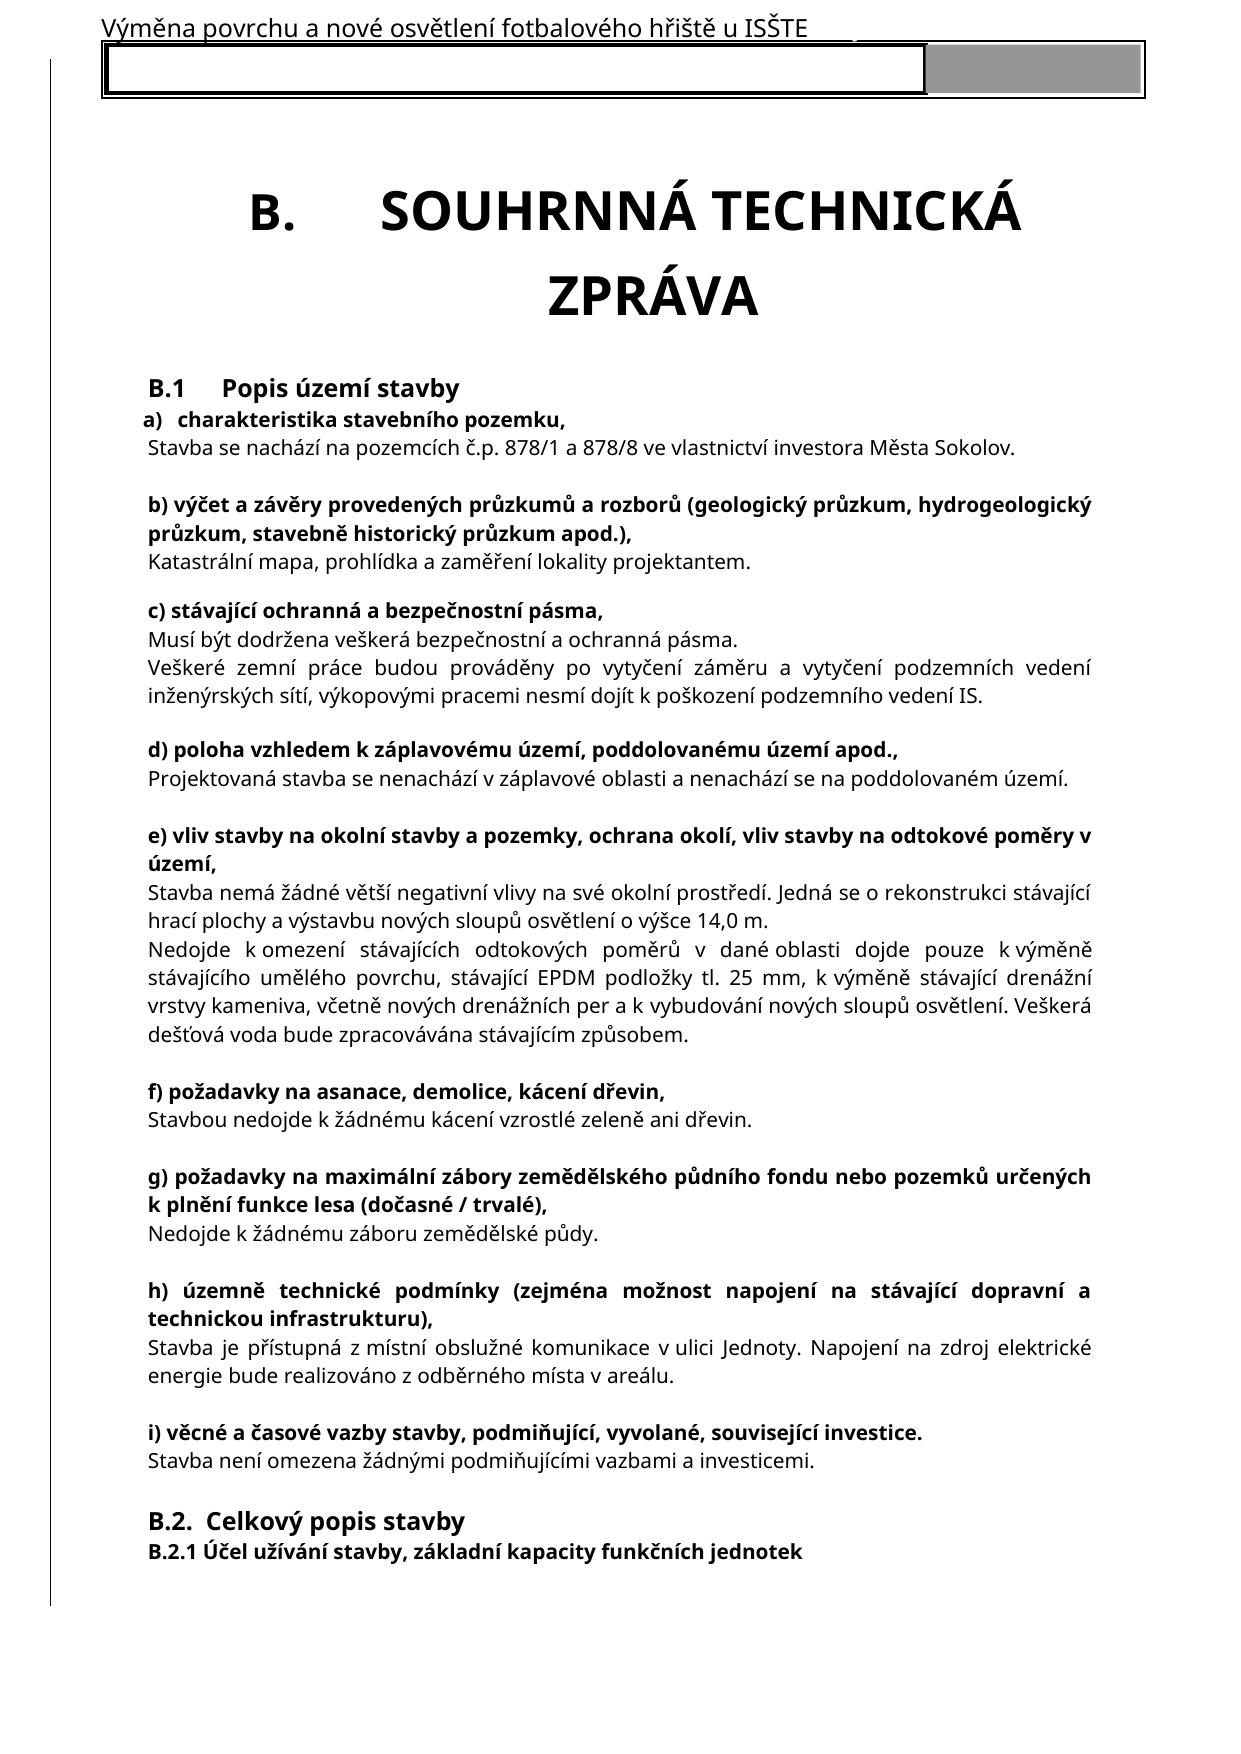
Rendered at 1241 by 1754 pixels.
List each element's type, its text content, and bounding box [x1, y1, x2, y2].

text Veškeré zemní práce budou prováděny po vytyčení záměru a vytyčení podzemních vedení inženýrských sítí, výkopovými pracemi nesmí dojít k poškození podzemního vedení IS. [148, 653, 1092, 710]
text h) územně technické podmínky (zejména možnost napojení na stávající dopravní a technickou infrastrukturu), [148, 1276, 1092, 1333]
text d) poloha vzhledem k záplavovému území, poddolovanému území apod., [148, 736, 1092, 764]
text Nedojde k omezení stávajících odtokových poměrů v dané oblasti dojde pouze k výměně stávajícího umělého povrchu, stávající EPDM podložky tl. 25 mm, k výměně stávající drenážní vrstvy kameniva, včetně nových drenážních per a k vybudování nových sloupů osvětlení. Veškerá dešťová voda bude zpracovávána stávajícím způsobem. [148, 935, 1092, 1048]
text B.2.1 Účel užívání stavby, základní kapacity funkčních jednotek [148, 1537, 1092, 1566]
text Musí být dodržena veškerá bezpečnostní a ochranná pásma. [148, 625, 1092, 653]
text Stavbou nedojde k žádnému kácení vzrostlé zeleně ani dřevin. [148, 1105, 1092, 1134]
text b) výčet a závěry provedených průzkumů a rozborů (geologický průzkum, hydrogeologický průzkum, stavebně historický průzkum apod.), [148, 490, 1092, 547]
text Stavba je přístupná z místní obslužné komunikace v ulici Jednoty. Napojení na zdroj elektrické energie bude realizováno z odběrného místa v areálu. [148, 1333, 1092, 1390]
list Popis území stavby [148, 371, 1092, 405]
text B.2. Celkový popis stavby [130, 1503, 1092, 1537]
text Stavba není omezena žádnými podmiňujícími vazbami a investicemi. [133, 1447, 1092, 1475]
subtitle SOUHRNNÁ TECHNICKÁ ZPRÁVA [177, 173, 1092, 331]
text f) požadavky na asanace, demolice, kácení dřevin, [148, 1077, 1092, 1105]
text c) stávající ochranná a bezpečnostní pásma, [148, 596, 1092, 625]
text Nedojde k žádnému záboru zemědělské půdy. [148, 1219, 1092, 1247]
text Projektovaná stavba se nenachází v záplavové oblasti a nenachází se na poddolovaném území. [148, 764, 1092, 792]
text i) věcné a časové vazby stavby, podmiňující, vyvolané, související investice. [148, 1418, 1092, 1447]
text Katastrální mapa, prohlídka a zaměření lokality projektantem. [148, 547, 1092, 576]
text e) vliv stavby na okolní stavby a pozemky, ochrana okolí, vliv stavby na odtokové poměry v území, [148, 821, 1092, 878]
list charakteristika stavebního pozemku, [162, 405, 1092, 433]
text Stavba nemá žádné větší negativní vlivy na své okolní prostředí. Jedná se o rekonstrukci stávající hrací plochy a výstavbu nových sloupů osvětlení o výšce 14,0 m. [148, 878, 1092, 935]
text Stavba se nachází na pozemcích č.p. 878/1 a 878/8 ve vlastnictví investora Města Sokolov. [148, 433, 1092, 462]
text g) požadavky na maximální zábory zemědělského půdního fondu nebo pozemků určených k plnění funkce lesa (dočasné / trvalé), [148, 1162, 1092, 1219]
